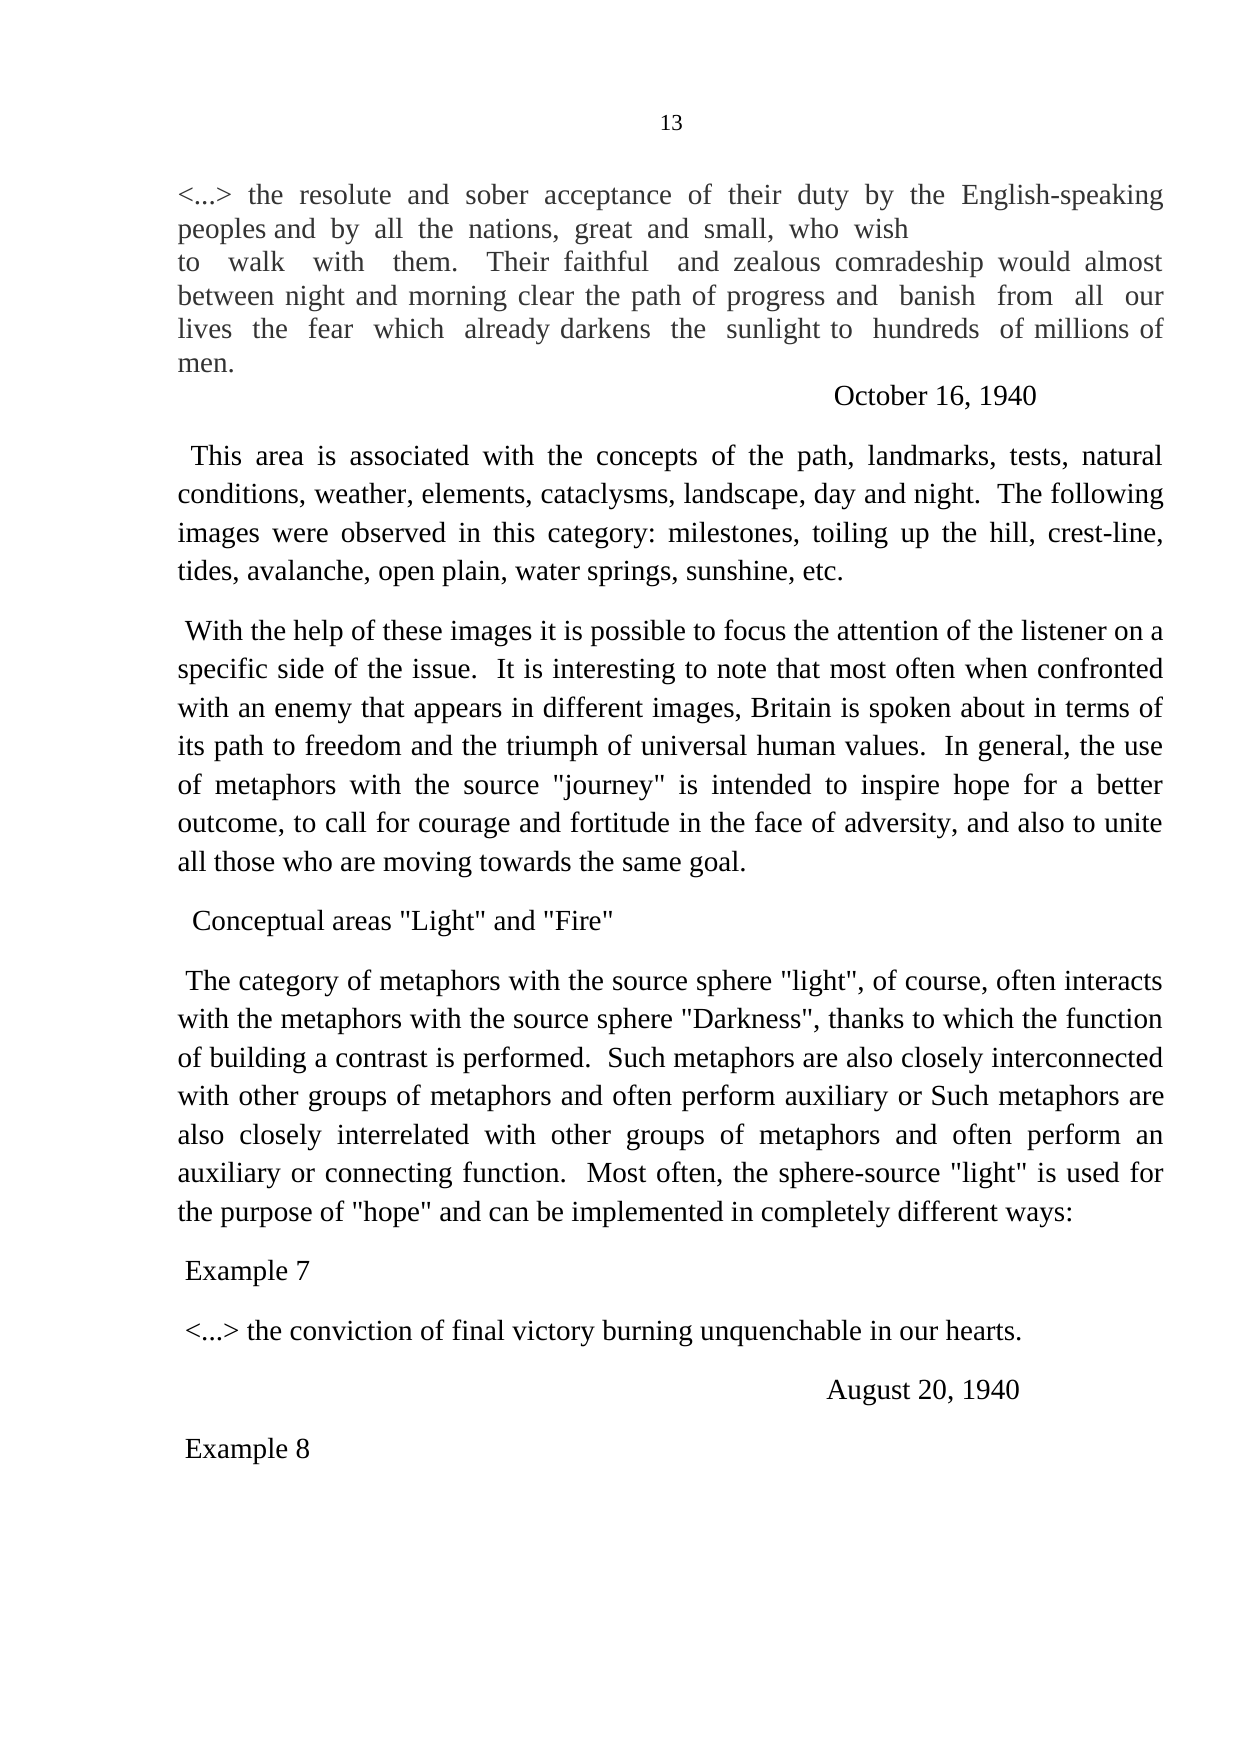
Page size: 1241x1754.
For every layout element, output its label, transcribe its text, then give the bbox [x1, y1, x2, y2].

text October 16, 1940 [177, 378, 1164, 412]
text to walk with them. Their faithful and zealous comradeship would almost between night and morning clear the path of progress and banish from all our lives the fear which already darkens the sunlight to hundreds of millions of men. [177, 244, 1164, 378]
text Example 7 [177, 1253, 1164, 1287]
text The category of metaphors with the source sphere "light", of course, often interacts with the metaphors with the source sphere "Darkness", thanks to which the function of building a contrast is performed. Such metaphors are also closely interconnected with other groups of metaphors and often perform auxiliary or Such metaphors are also closely interrelated with other groups of metaphors and often perform an auxiliary or connecting function. Most often, the sphere-source "light" is used for the purpose of "hope" and can be implemented in completely different ways: [177, 963, 1164, 1228]
text <...> the resolute and sober acceptance of their duty by the English-speaking peoples and by all the nations, great and small, who wish [177, 177, 1164, 244]
text This area is associated with the concepts of the path, landmarks, tests, natural conditions, weather, elements, cataclysms, landscape, day and night. The following images were observed in this category: milestones, toiling up the hill, crest-line, tides, avalanche, open plain, water springs, sunshine, etc. [177, 438, 1164, 587]
text Example 8 [177, 1432, 1164, 1465]
text <...> the conviction of final victory burning unquenchable in our hearts. [177, 1313, 1164, 1346]
text August 20, 1940 [177, 1372, 1164, 1406]
text With the help of these images it is possible to focus the attention of the listener on a specific side of the issue. It is interesting to note that most often when confronted with an enemy that appears in different images, Britain is spoken about in terms of its path to freedom and the triumph of universal human values. In general, the use of metaphors with the source "journey" is intended to inspire hope for a better outcome, to call for courage and fortitude in the face of adversity, and also to unite all those who are moving towards the same goal. [177, 613, 1164, 878]
text Conceptual areas "Light" and "Fire" [177, 903, 1164, 937]
